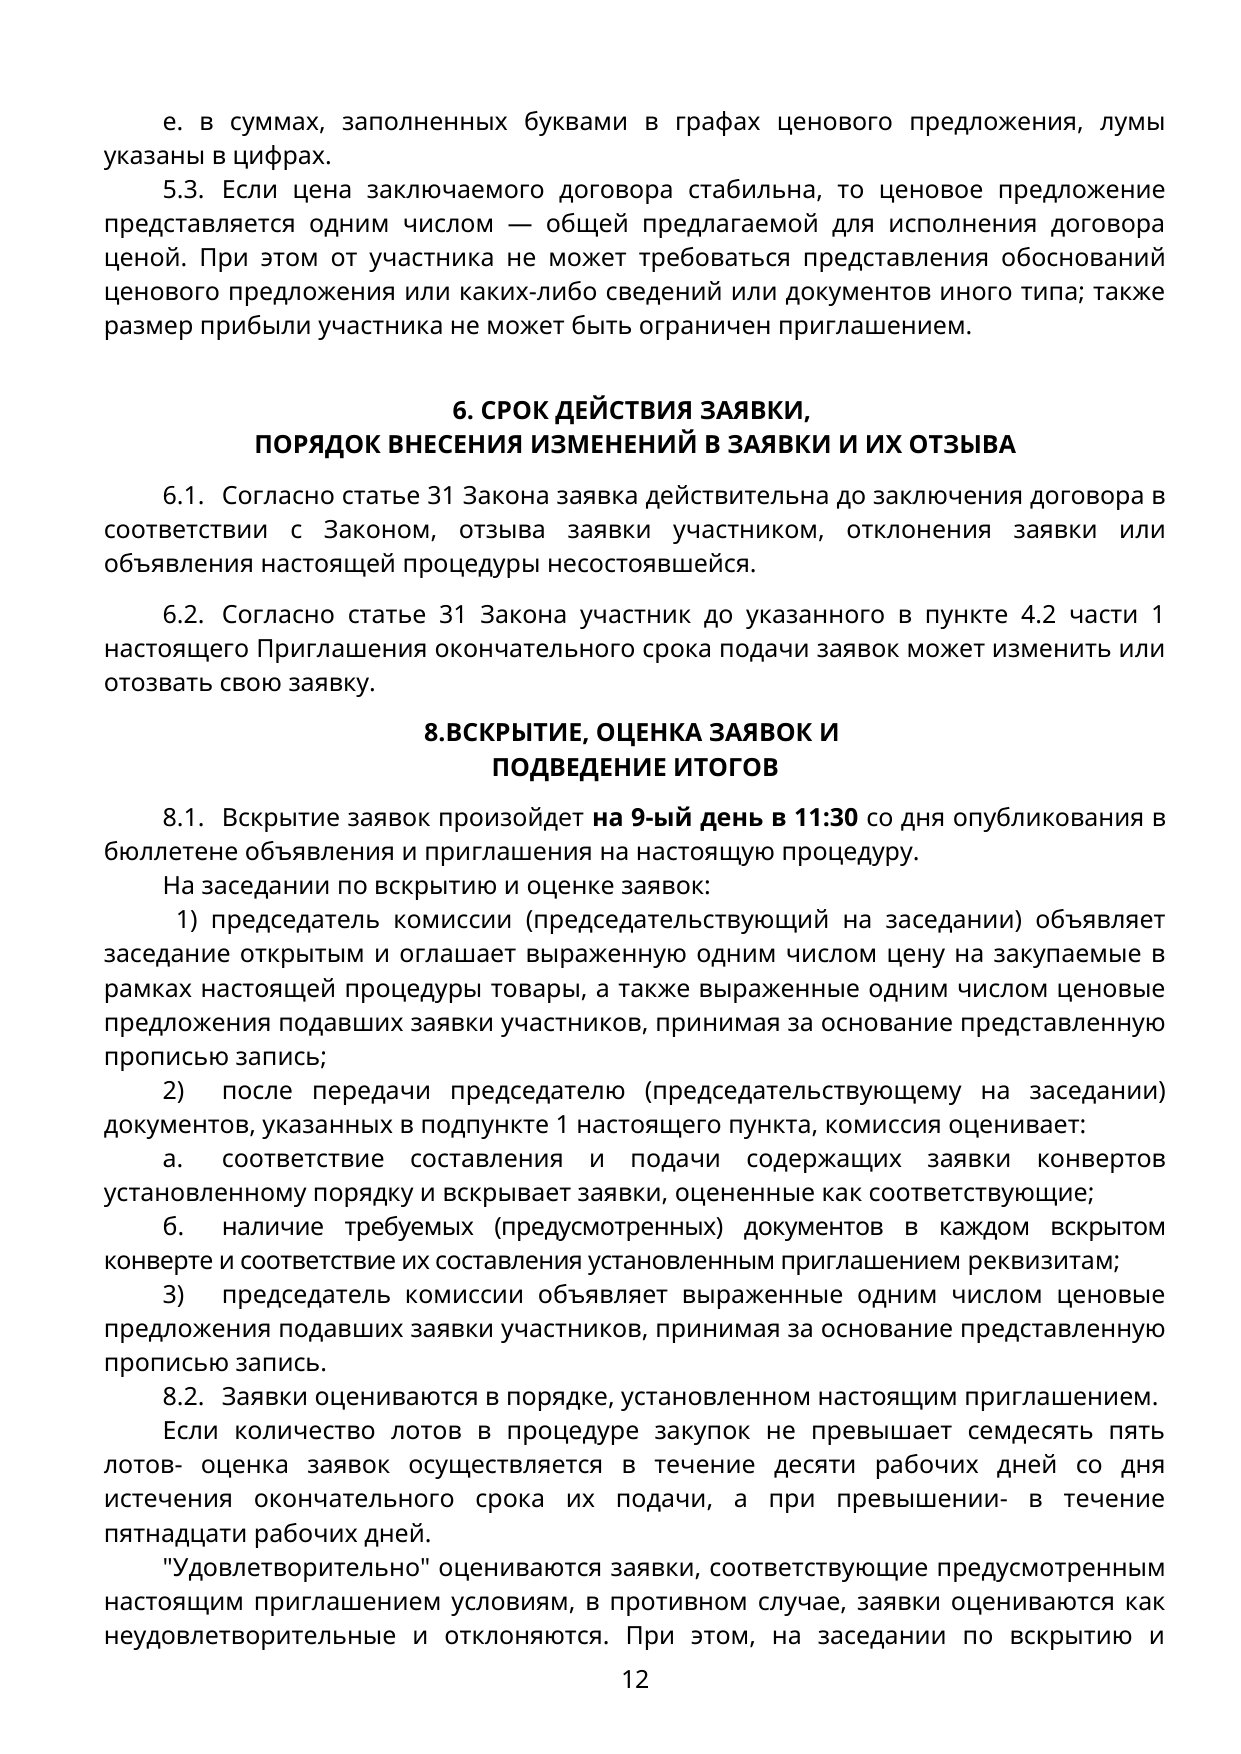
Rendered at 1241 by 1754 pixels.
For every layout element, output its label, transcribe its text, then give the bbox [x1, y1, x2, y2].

text 3) председатель комиссии объявляет выраженные одним числом ценовые предложения подавших заявки участников, принимая за основание представленную прописью запись. [103, 1277, 1167, 1379]
text 8.2. Заявки оцениваются в порядке, установленном настоящим приглашением. [103, 1379, 1167, 1413]
text Если количество лотов в процедуре закупок не превышает семдесять пять лотов- оценка заявок осуществляется в течение десяти рабочих дней со дня истечения окончательного срока их подачи, а при превышении- в течение пятнадцати рабочих дней. [103, 1413, 1167, 1549]
text 2) после передачи председателю (председательствующему на заседании) документов, указанных в подпункте 1 настоящего пункта, комиссия оценивает: [103, 1072, 1167, 1141]
text 6. СРОК ДЕЙСТВИЯ ЗАЯВКИ, ПОРЯДОК ВНЕСЕНИЯ ИЗМЕНЕНИЙ В ЗАЯВКИ И ИХ ОТЗЫВА [162, 393, 1108, 461]
text 6.2. Согласно статье 31 Закона участник до указанного в пункте 4.2 части 1 настоящего Приглашения окончательного срока подачи заявок может изменить или отозвать свою заявку. [103, 596, 1167, 698]
text а. соответствие составления и подачи содержащих заявки конвертов установленному порядку и вскрывает заявки, оцененные как соответствующие; [103, 1141, 1167, 1209]
text На заседании по вскрытию и оценке заявок: [103, 868, 1167, 902]
text 1) председатель комиссии (председательствующий на заседании) объявляет заседание открытым и оглашает выраженную одним числом цену на закупаемые в рамках настоящей процедуры товары, а также выраженные одним числом ценовые предложения подавших заявки участников, принимая за основание представленную прописью запись; [103, 902, 1167, 1072]
text 5.3. Если цена заключаемого договора стабильна, то ценовое предложение представляется одним числом — общей предлагаемой для исполнения договора ценой. При этом от участника не может требоваться представления обоснований ценового предложения или каких-либо сведений или документов иного типа; также размер прибыли участника не может быть ограничен приглашением. [103, 172, 1167, 342]
text 8.ВСКРЫТИЕ, ОЦЕНКА ЗАЯВОК И ПОДВЕДЕНИЕ ИТОГОВ [103, 715, 1167, 783]
text е. в суммах, заполненных буквами в графах ценового предложения, лумы указаны в цифрах. [103, 103, 1167, 172]
text 8.1. Вскрытие заявок произойдет на 9-ый день в 11:30 со дня опубликования в бюллетене объявления и приглашения на настоящую процедуру. [103, 800, 1167, 868]
text 6.1. Согласно статье 31 Закона заявка действительна до заключения договора в соответствии с Законом, отзыва заявки участником, отклонения заявки или объявления настоящей процедуры несостоявшейся. [103, 477, 1167, 579]
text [103, 1549, 1167, 1651]
text б. наличие требуемых (предусмотренных) документов в каждом вскрытом конверте и соответствие их составления установленным приглашением реквизитам; [103, 1209, 1167, 1277]
